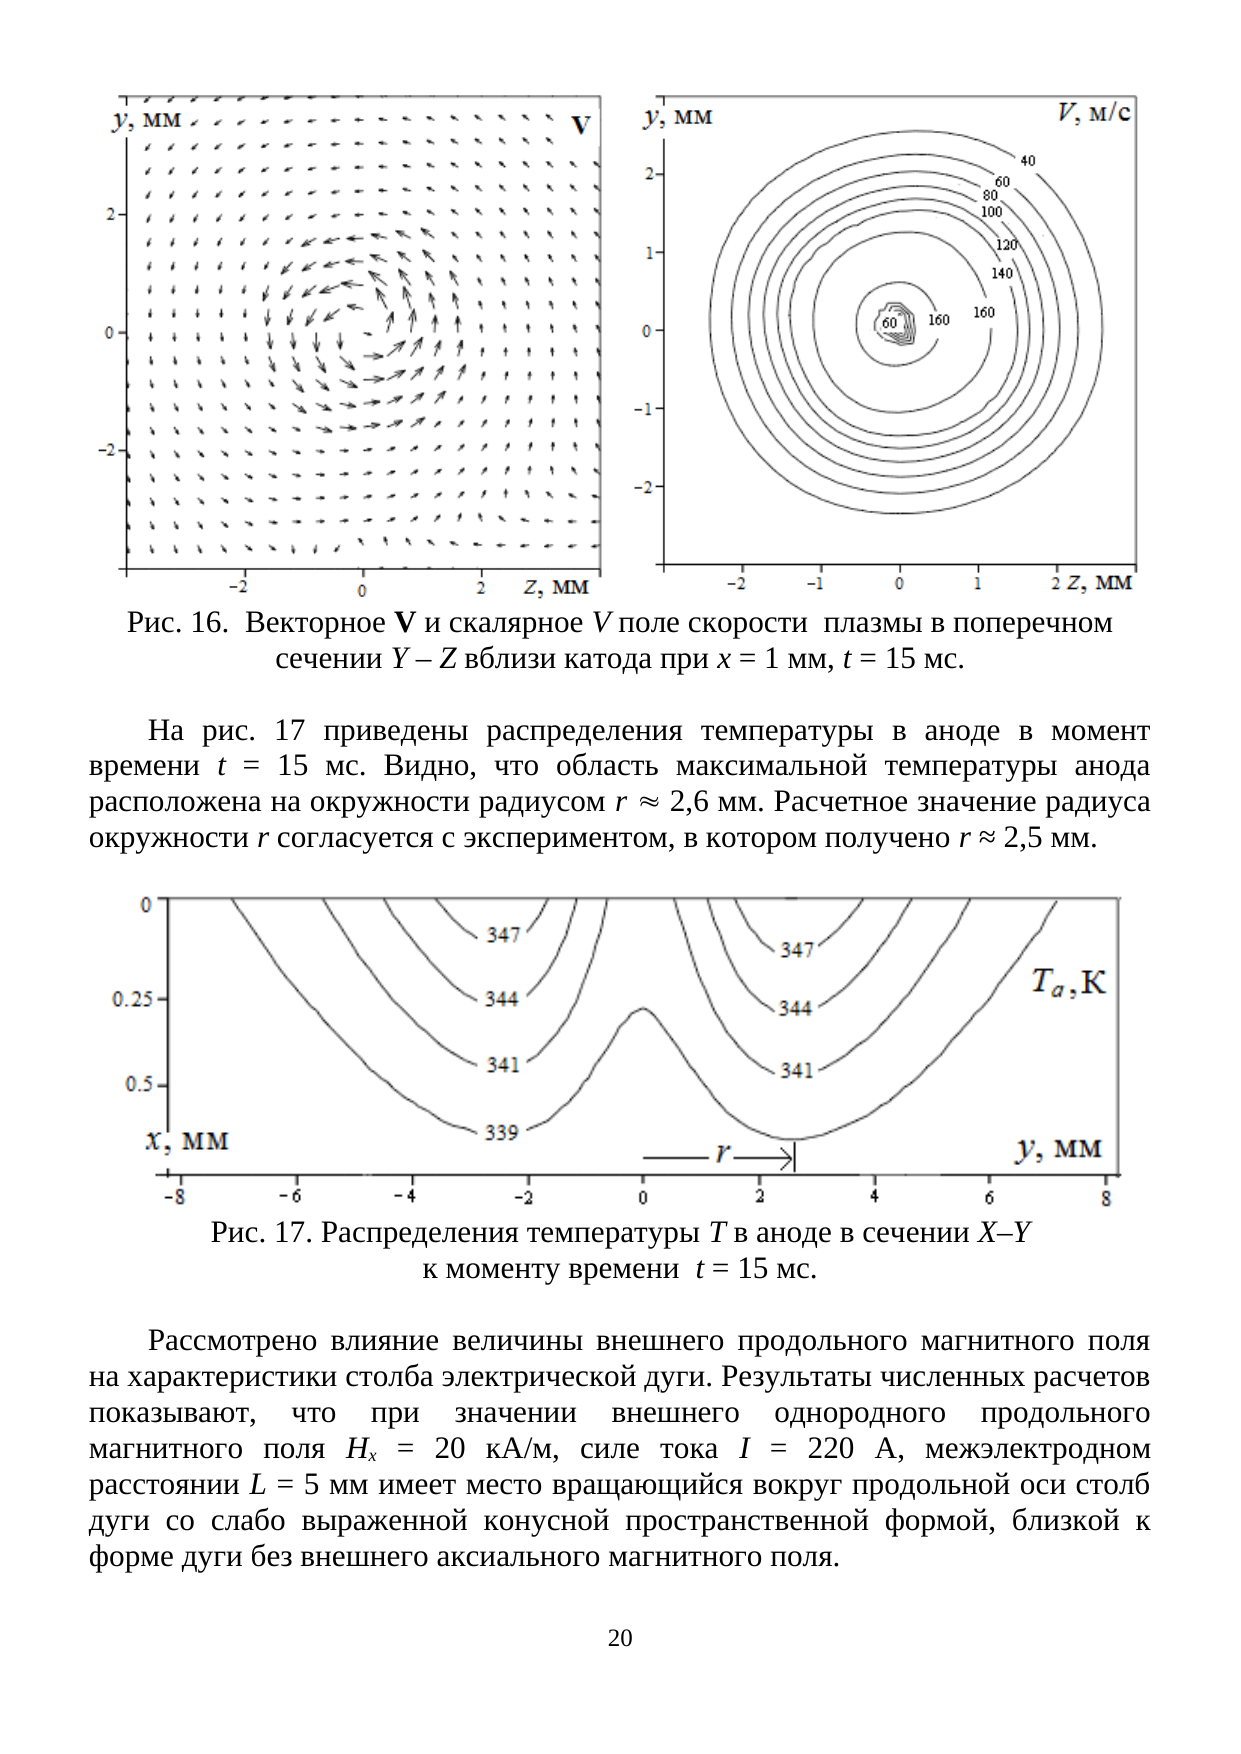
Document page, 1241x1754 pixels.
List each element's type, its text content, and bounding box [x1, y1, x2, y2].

text На рис. 17 приведены распределения температуры в аноде в момент времени t = 15 мс. Видно, что область максимальной температуры анода расположена на окружности радиусом r 2,6 мм. Расчетное значение радиуса окружности r согласуется с экспериментом, в котором получено r ≈ 2,5 мм. [89, 711, 1152, 854]
picture [96, 88, 1145, 603]
text Рис. 17. Распределения температуры Т в аноде в сечении X–Y [89, 1214, 1152, 1249]
picture [107, 890, 1133, 1214]
text к моменту времени t = 15 мс. [89, 1249, 1152, 1286]
text Рассмотрено влияние величины внешнего продольного магнитного поля на характеристики столба электрической дуги. Результаты численных расчетов показывают, что при значении внешнего однородного продольного магнитного поля Hх = 20 кА/м, силе тока I = 220 А, межэлектродном расстоянии L = 5 мм имеет место вращающийся вокруг продольной оси столб дуги со слабо выраженной конусной пространственной формой, близкой к форме дуги без внешнего аксиального магнитного поля. [89, 1321, 1152, 1573]
text Рис. 16. Векторное V и скалярное V поле скорости плазмы в поперечном cечении Y – Z вблизи катода при х = 1 мм, t = 15 мс. [89, 603, 1152, 675]
